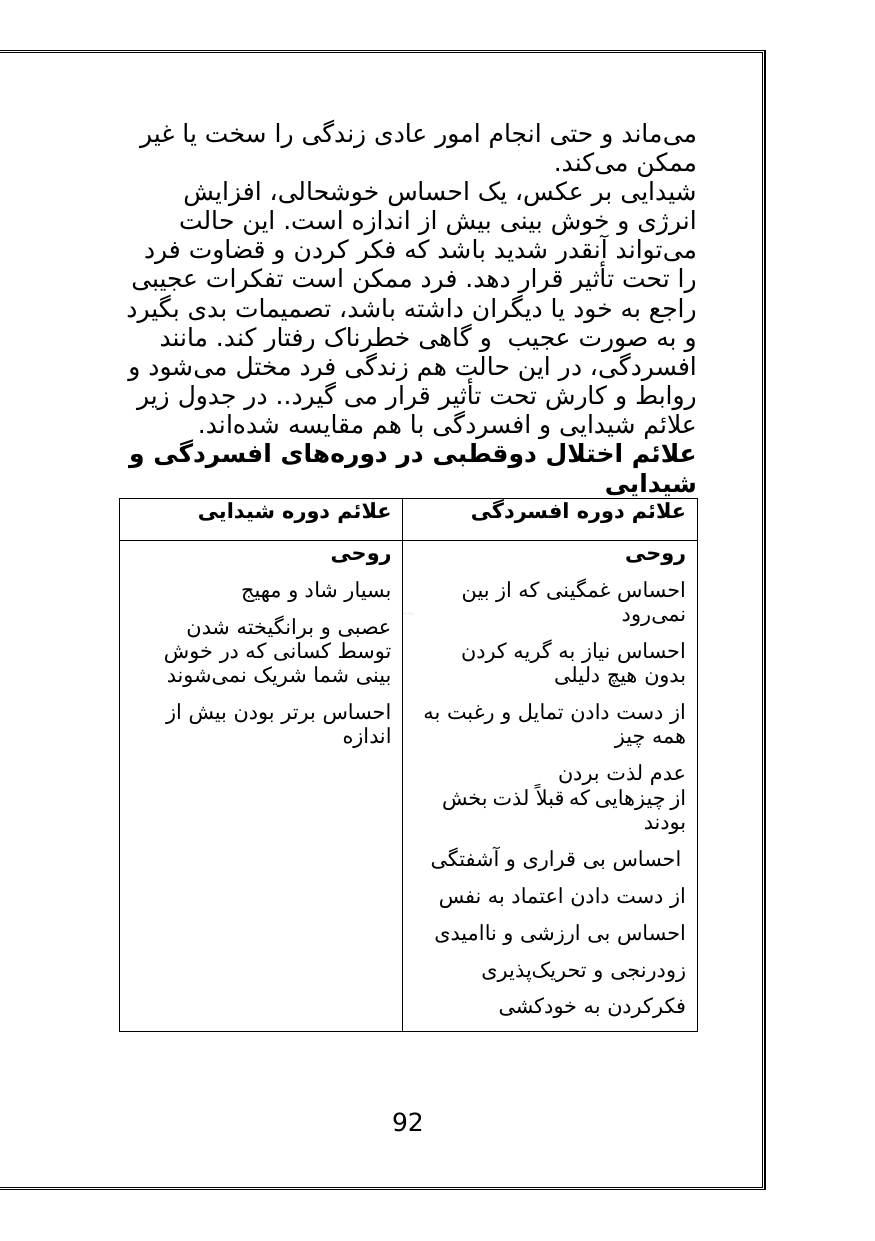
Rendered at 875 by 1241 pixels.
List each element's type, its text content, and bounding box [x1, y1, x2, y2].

table_cell روحی بسیار شاد و مهیج عصبی و برانگیخته شدن توسط کسانی که در خوش بینی شما شریک نمی‌شوند احساس برتر بودن بیش از اندازه [120, 541, 402, 1031]
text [119, 119, 697, 177]
table_header علائم دوره شیدایی [120, 499, 402, 540]
text شیدایی بر عکس، یک احساس خوشحالی، افزایش انرژی و خوش بینی بیش از اندازه است. این حالت می‌تواند آنقدر شدید باشد که فکر کردن و قضاوت فرد را تحت تأثیر قرار دهد. فرد ممکن است تفکرات عجیبی راجع به خود یا دیگران داشته باشد، تصمیمات بدی بگیرد و به صورت عجیب و گاهی خطرناک رفتار کند. مانند افسردگی، در این حالت هم زندگی فرد مختل می‌شود و روابط و کارش تحت تأثیر قرار می گیرد.. در جدول زیر علائم شیدایی و افسردگی با هم مقایسه شده‌اند. [119, 177, 697, 439]
table_header علائم دوره افسردگی [403, 499, 697, 540]
text علائم اختلال دوقطبی در دوره‌های افسردگی و شیدایی [119, 439, 697, 498]
table_cell روحی احساس غمگینی که از بین نمی‌رود احساس نیاز به گریه کردن بدون هیچ دلیلی از دست دادن تمایل و رغبت به همه چیز عدم لذت بردن از چیزهایی که قبلاً لذت بخش بودند احساس بی قراری و آشفتگی از دست دادن اعتماد به نفس احساس بی ارزشی و ناامیدی زودرنجی و تحریک‌پذیری فکرکردن به خودکشی [403, 541, 697, 1031]
